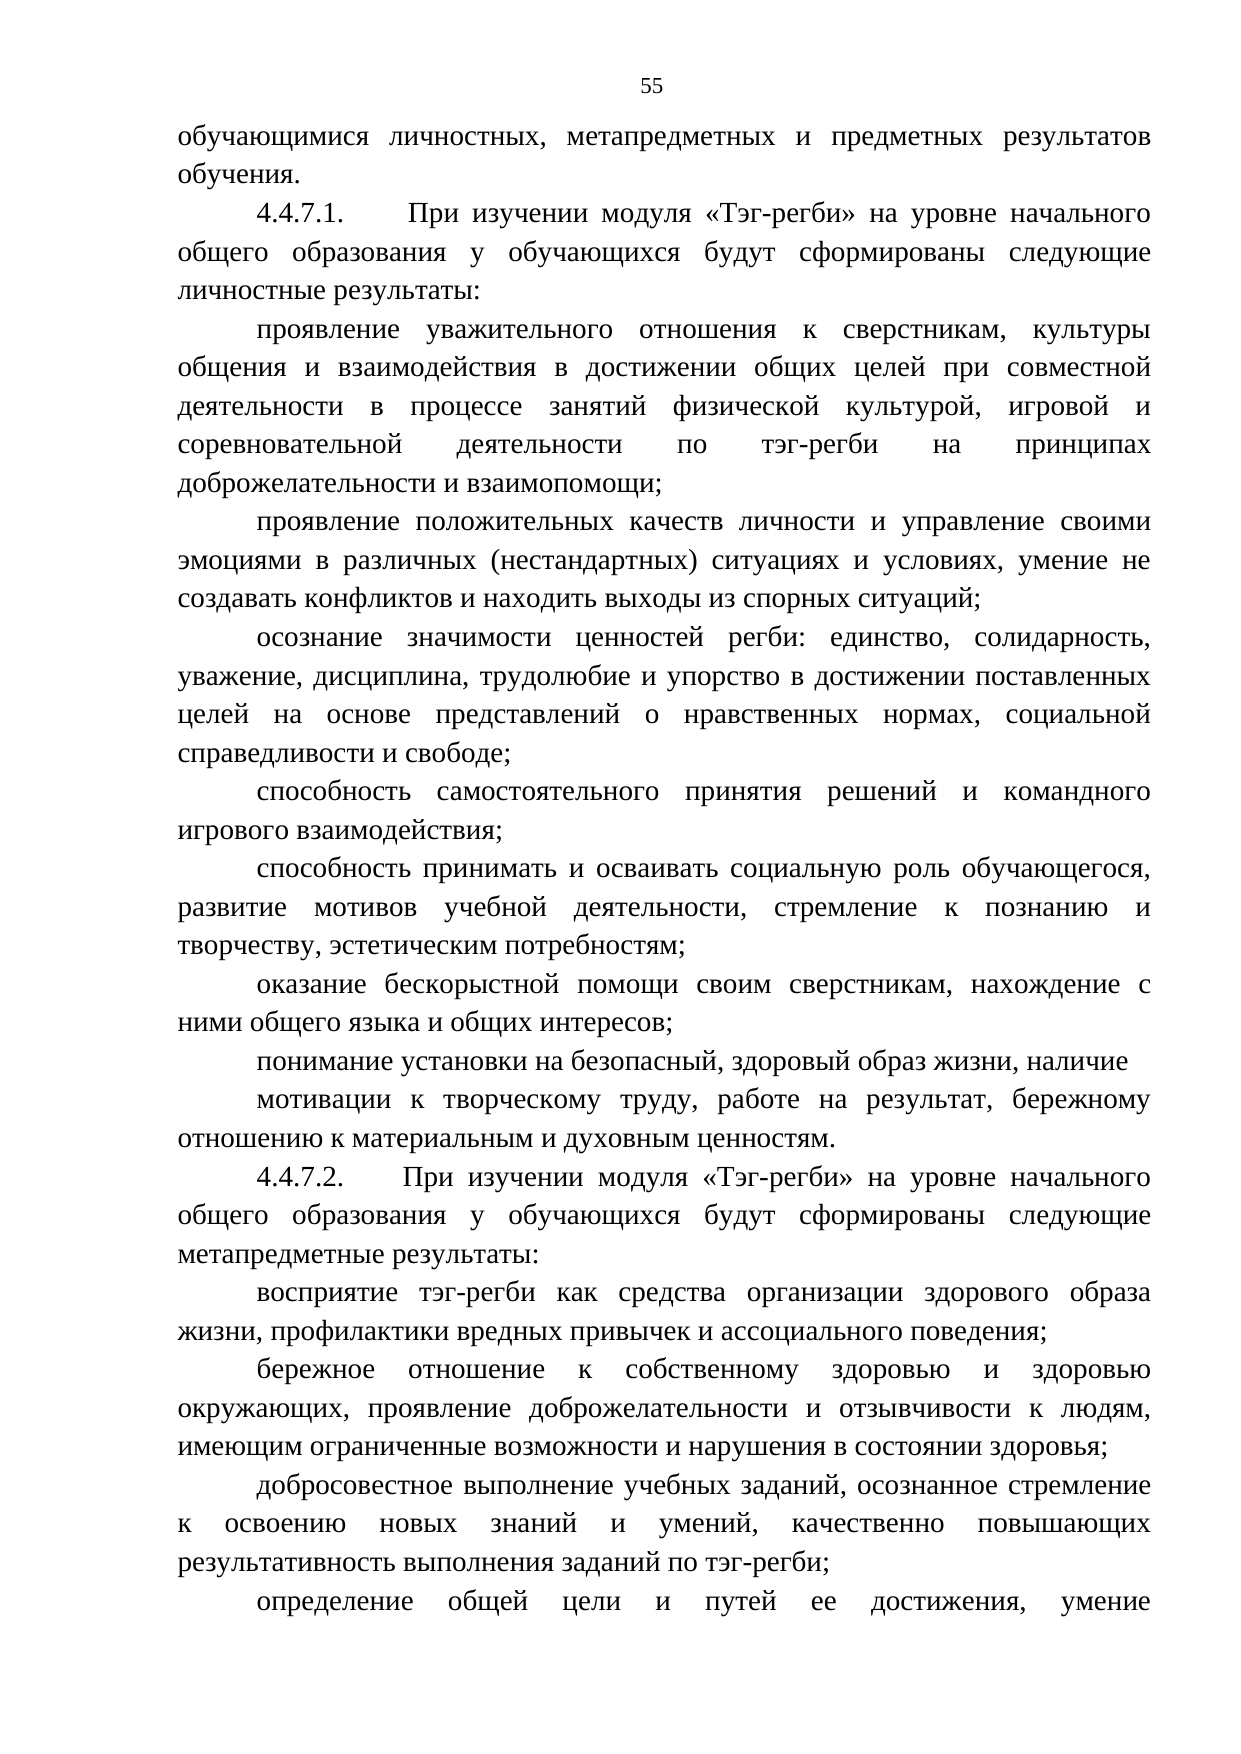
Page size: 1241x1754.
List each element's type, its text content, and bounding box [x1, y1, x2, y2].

text добросовестное выполнение учебных заданий, осознанное стремление к освоению новых знаний и умений, качественно повышающих результативность выполнения заданий по тэг-регби; [177, 1467, 1152, 1578]
text проявление уважительного отношения к сверстникам, культуры общения и взаимодействия в достижении общих целей при совместной деятельности в процессе занятий физической культурой, игровой и соревновательной деятельности по тэг-регби на принципах доброжелательности и взаимопомощи; [177, 311, 1152, 498]
list При изучении модуля «Тэг-регби» на уровне начального общего образования у обучающихся будут сформированы следующие метапредметные результаты: [177, 1159, 1152, 1269]
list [177, 118, 1152, 190]
text восприятие тэг-регби как средства организации здорового образа жизни, профилактики вредных привычек и ассоциального поведения; [177, 1274, 1152, 1346]
text способность самостоятельного принятия решений и командного игрового взаимодействия; [177, 773, 1152, 845]
text понимание установки на безопасный, здоровый образ жизни, наличие [177, 1043, 1152, 1077]
text способность принимать и осваивать социальную роль обучающегося, развитие мотивов учебной деятельности, стремление к познанию и творчеству, эстетическим потребностям; [177, 850, 1152, 961]
text бережное отношение к собственному здоровью и здоровью окружающих, проявление доброжелательности и отзывчивости к людям, имеющим ограниченные возможности и нарушения в состоянии здоровья; [177, 1351, 1152, 1462]
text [177, 1583, 1152, 1616]
text проявление положительных качеств личности и управление своими эмоциями в различных (нестандартных) ситуациях и условиях, умение не создавать конфликтов и находить выходы из спорных ситуаций; [177, 503, 1152, 614]
text мотивации к творческому труду, работе на результат, бережному отношению к материальным и духовным ценностям. [177, 1082, 1152, 1154]
text осознание значимости ценностей регби: единство, солидарность, уважение, дисциплина, трудолюбие и упорство в достижении поставленных целей на основе представлений о нравственных нормах, социальной справедливости и свободе; [177, 619, 1152, 768]
list При изучении модуля «Тэг-регби» на уровне начального общего образования у обучающихся будут сформированы следующие личностные результаты: [177, 195, 1152, 306]
text оказание бескорыстной помощи своим сверстникам, нахождение с ними общего языка и общих интересов; [177, 966, 1152, 1038]
